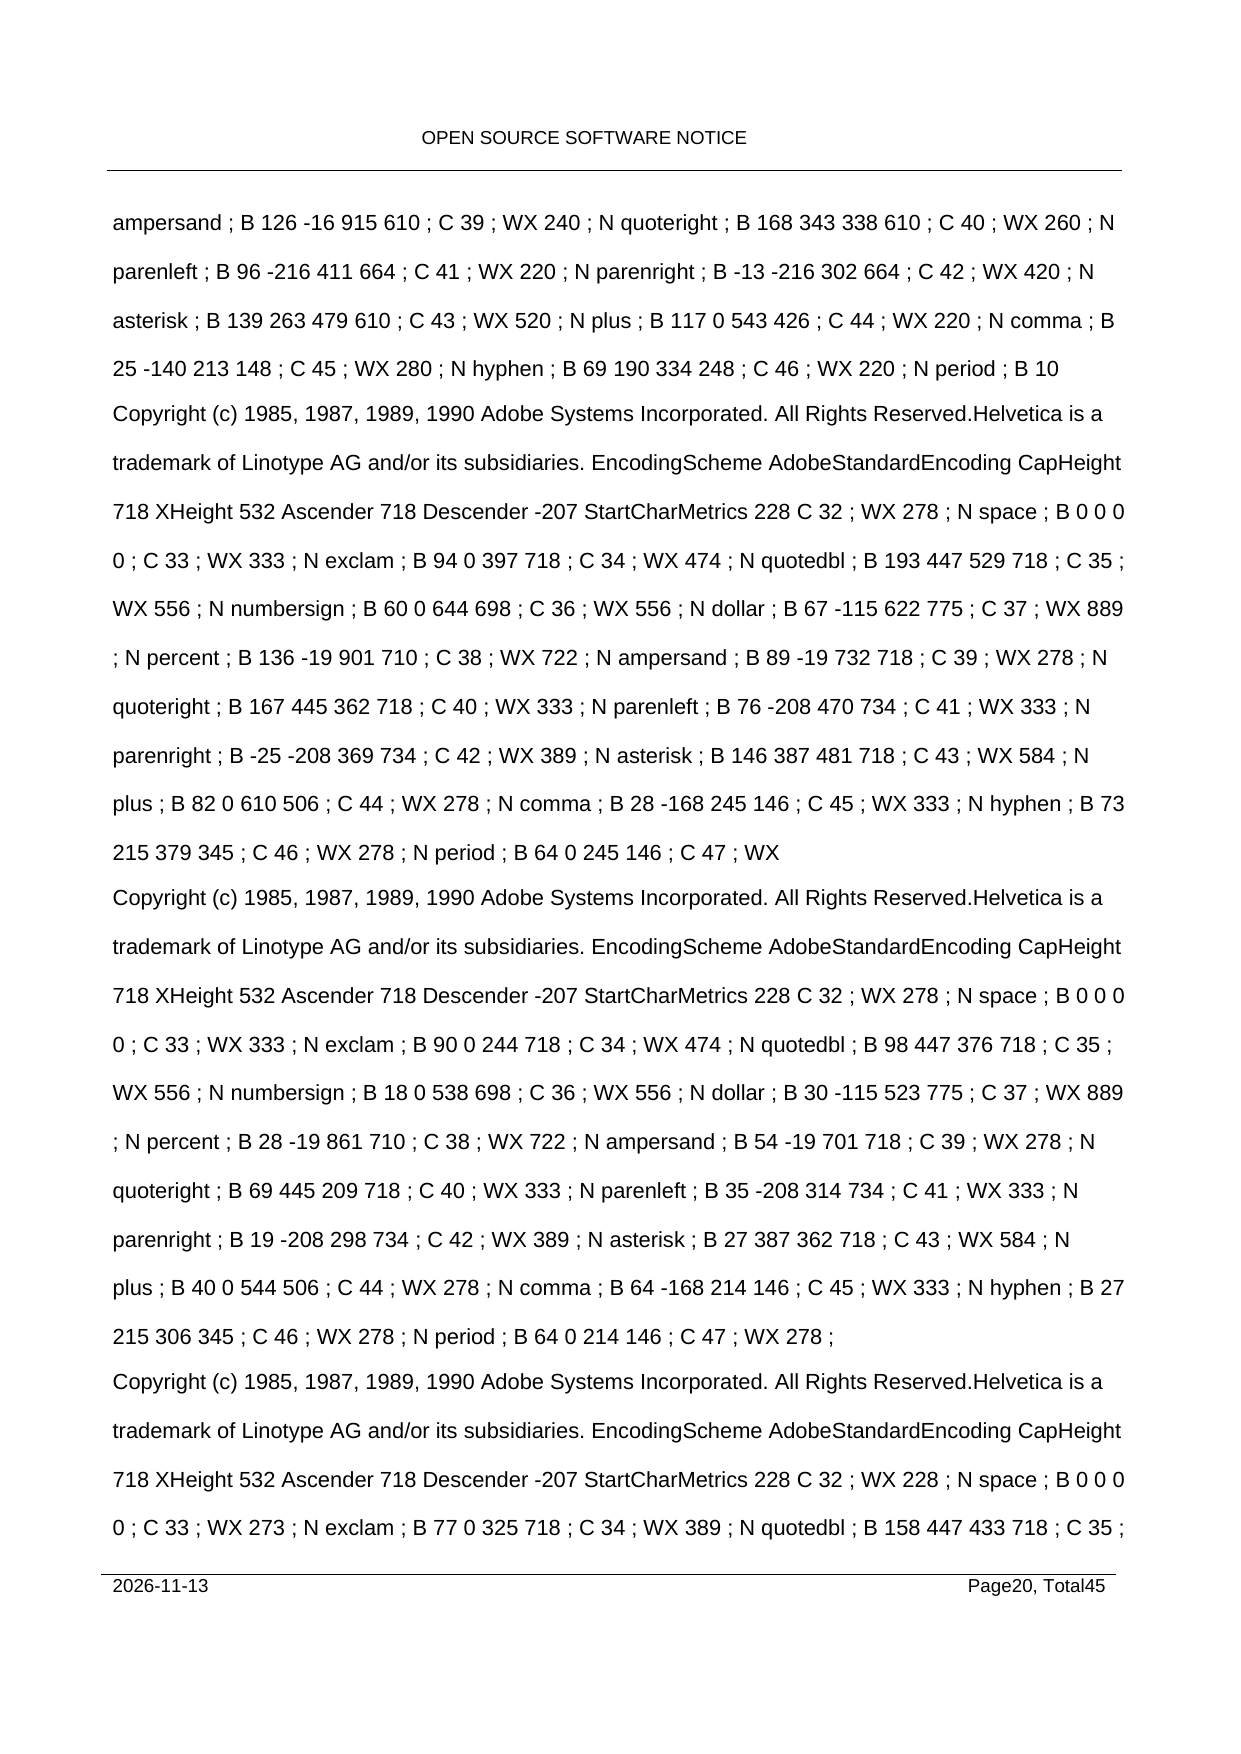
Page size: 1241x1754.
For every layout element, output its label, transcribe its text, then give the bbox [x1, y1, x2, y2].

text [112, 206, 1128, 385]
text Copyright (c) 1985, 1987, 1989, 1990 Adobe Systems Incorporated. All Rights Reserved.Helvetica is a trademark of Linotype AG and/or its subsidiaries. EncodingScheme AdobeStandardEncoding CapHeight 718 XHeight 532 Ascender 718 Descender -207 StartCharMetrics 228 C 32 ; WX 278 ; N space ; B 0 0 0 0 ; C 33 ; WX 333 ; N exclam ; B 90 0 244 718 ; C 34 ; WX 474 ; N quotedbl ; B 98 447 376 718 ; C 35 ; WX 556 ; N numbersign ; B 18 0 538 698 ; C 36 ; WX 556 ; N dollar ; B 30 -115 523 775 ; C 37 ; WX 889 ; N percent ; B 28 -19 861 710 ; C 38 ; WX 722 ; N ampersand ; B 54 -19 701 718 ; C 39 ; WX 278 ; N quoteright ; B 69 445 209 718 ; C 40 ; WX 333 ; N parenleft ; B 35 -208 314 734 ; C 41 ; WX 333 ; N parenright ; B 19 -208 298 734 ; C 42 ; WX 389 ; N asterisk ; B 27 387 362 718 ; C 43 ; WX 584 ; N plus ; B 40 0 544 506 ; C 44 ; WX 278 ; N comma ; B 64 -168 214 146 ; C 45 ; WX 333 ; N hyphen ; B 27 215 306 345 ; C 46 ; WX 278 ; N period ; B 64 0 214 146 ; C 47 ; WX 278 ; [112, 882, 1128, 1353]
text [112, 1365, 1128, 1544]
text Copyright (c) 1985, 1987, 1989, 1990 Adobe Systems Incorporated. All Rights Reserved.Helvetica is a trademark of Linotype AG and/or its subsidiaries. EncodingScheme AdobeStandardEncoding CapHeight 718 XHeight 532 Ascender 718 Descender -207 StartCharMetrics 228 C 32 ; WX 278 ; N space ; B 0 0 0 0 ; C 33 ; WX 333 ; N exclam ; B 94 0 397 718 ; C 34 ; WX 474 ; N quotedbl ; B 193 447 529 718 ; C 35 ; WX 556 ; N numbersign ; B 60 0 644 698 ; C 36 ; WX 556 ; N dollar ; B 67 -115 622 775 ; C 37 ; WX 889 ; N percent ; B 136 -19 901 710 ; C 38 ; WX 722 ; N ampersand ; B 89 -19 732 718 ; C 39 ; WX 278 ; N quoteright ; B 167 445 362 718 ; C 40 ; WX 333 ; N parenleft ; B 76 -208 470 734 ; C 41 ; WX 333 ; N parenright ; B -25 -208 369 734 ; C 42 ; WX 389 ; N asterisk ; B 146 387 481 718 ; C 43 ; WX 584 ; N plus ; B 82 0 610 506 ; C 44 ; WX 278 ; N comma ; B 28 -168 245 146 ; C 45 ; WX 333 ; N hyphen ; B 73 215 379 345 ; C 46 ; WX 278 ; N period ; B 64 0 245 146 ; C 47 ; WX [112, 398, 1128, 869]
